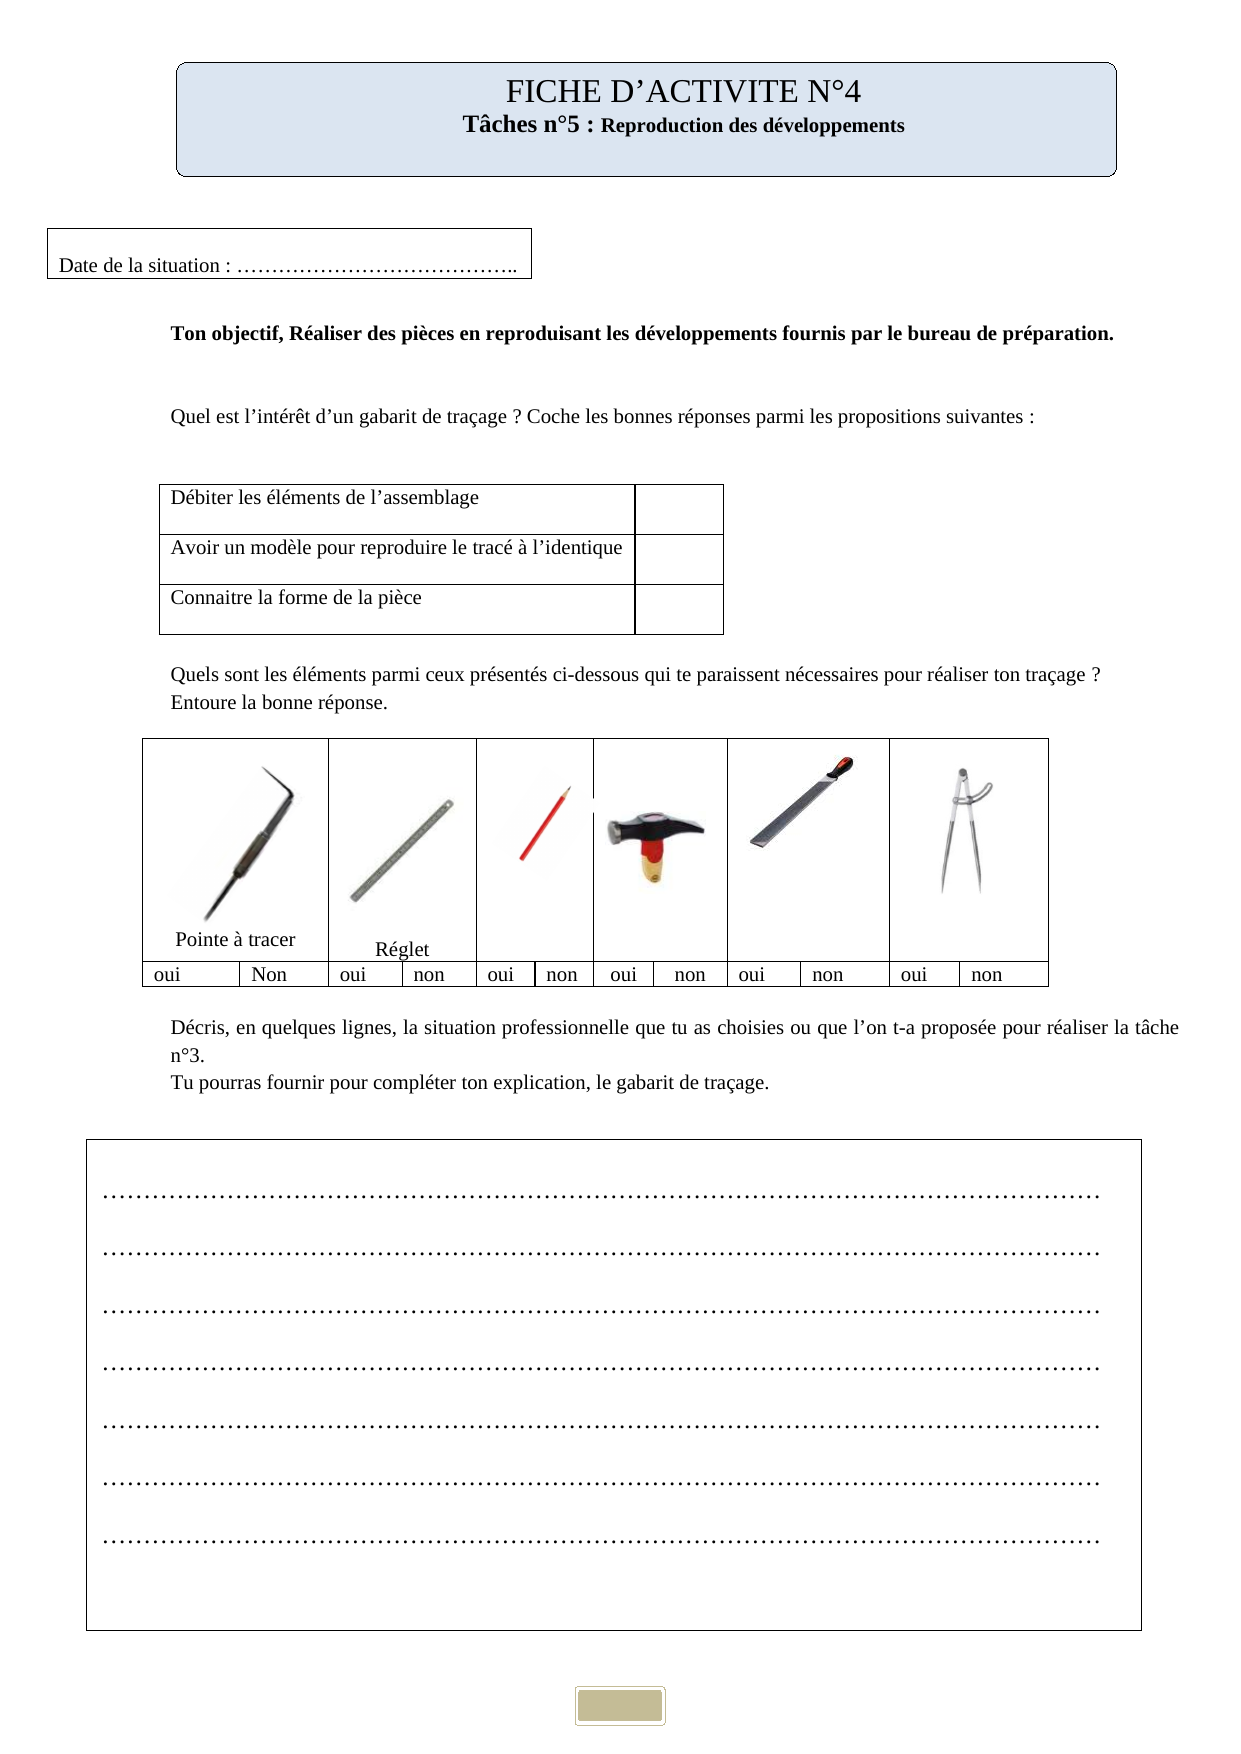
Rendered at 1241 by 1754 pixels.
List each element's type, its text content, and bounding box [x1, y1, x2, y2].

table_cell oui [329, 962, 402, 986]
list Quels sont les éléments parmi ceux présentés ci-dessous qui te paraissent nécessaires pour réaliser ton traçage ? [170, 662, 1181, 686]
table_cell Avoir un modèle pour reproduire le tracé à l’identique [160, 535, 634, 584]
picture [339, 787, 465, 913]
list Tu pourras fournir pour compléter ton explication, le gabarit de traçage. [170, 1070, 1181, 1094]
table_header [728, 739, 889, 961]
table_header [890, 739, 1048, 961]
table_header Pointe à tracer [143, 739, 328, 961]
table_cell [636, 535, 723, 584]
picture [900, 763, 1034, 896]
list Entoure la bonne réponse. [170, 690, 1181, 714]
table_cell Connaitre la forme de la pièce [160, 585, 634, 633]
table_header [636, 485, 723, 534]
table_header Date de la situation : ………………………………….. [48, 229, 531, 277]
table_header Débiter les éléments de l’assemblage [160, 485, 634, 534]
table_cell [636, 585, 723, 633]
table_cell non [654, 962, 727, 986]
table_header [477, 739, 593, 961]
table_cell non [801, 962, 889, 986]
table_cell oui [143, 962, 239, 986]
table_header [594, 739, 727, 961]
table_cell non [536, 962, 593, 986]
table_header Réglet [329, 739, 476, 961]
list Ton objectif, Réaliser des pièces en reproduisant les développements fournis par le bureau de préparation. [170, 321, 1181, 345]
picture [605, 811, 706, 894]
table_cell non [960, 962, 1048, 986]
picture [492, 766, 599, 880]
list Quel est l’intérêt d’un gabarit de traçage ? Coche les bonnes réponses parmi les propositions suivantes : [170, 403, 1181, 428]
picture [738, 739, 864, 865]
table_cell oui [477, 962, 534, 986]
table_cell non [403, 962, 476, 986]
list Décris, en quelques lignes, la situation professionnelle que tu as choisies ou que l’on t-a proposée pour réaliser la tâche n°3. [170, 1015, 1181, 1067]
picture [168, 766, 305, 926]
table_cell Non [240, 962, 328, 986]
table_cell oui [890, 962, 959, 986]
table_cell oui [728, 962, 800, 986]
table_cell oui [594, 962, 653, 986]
